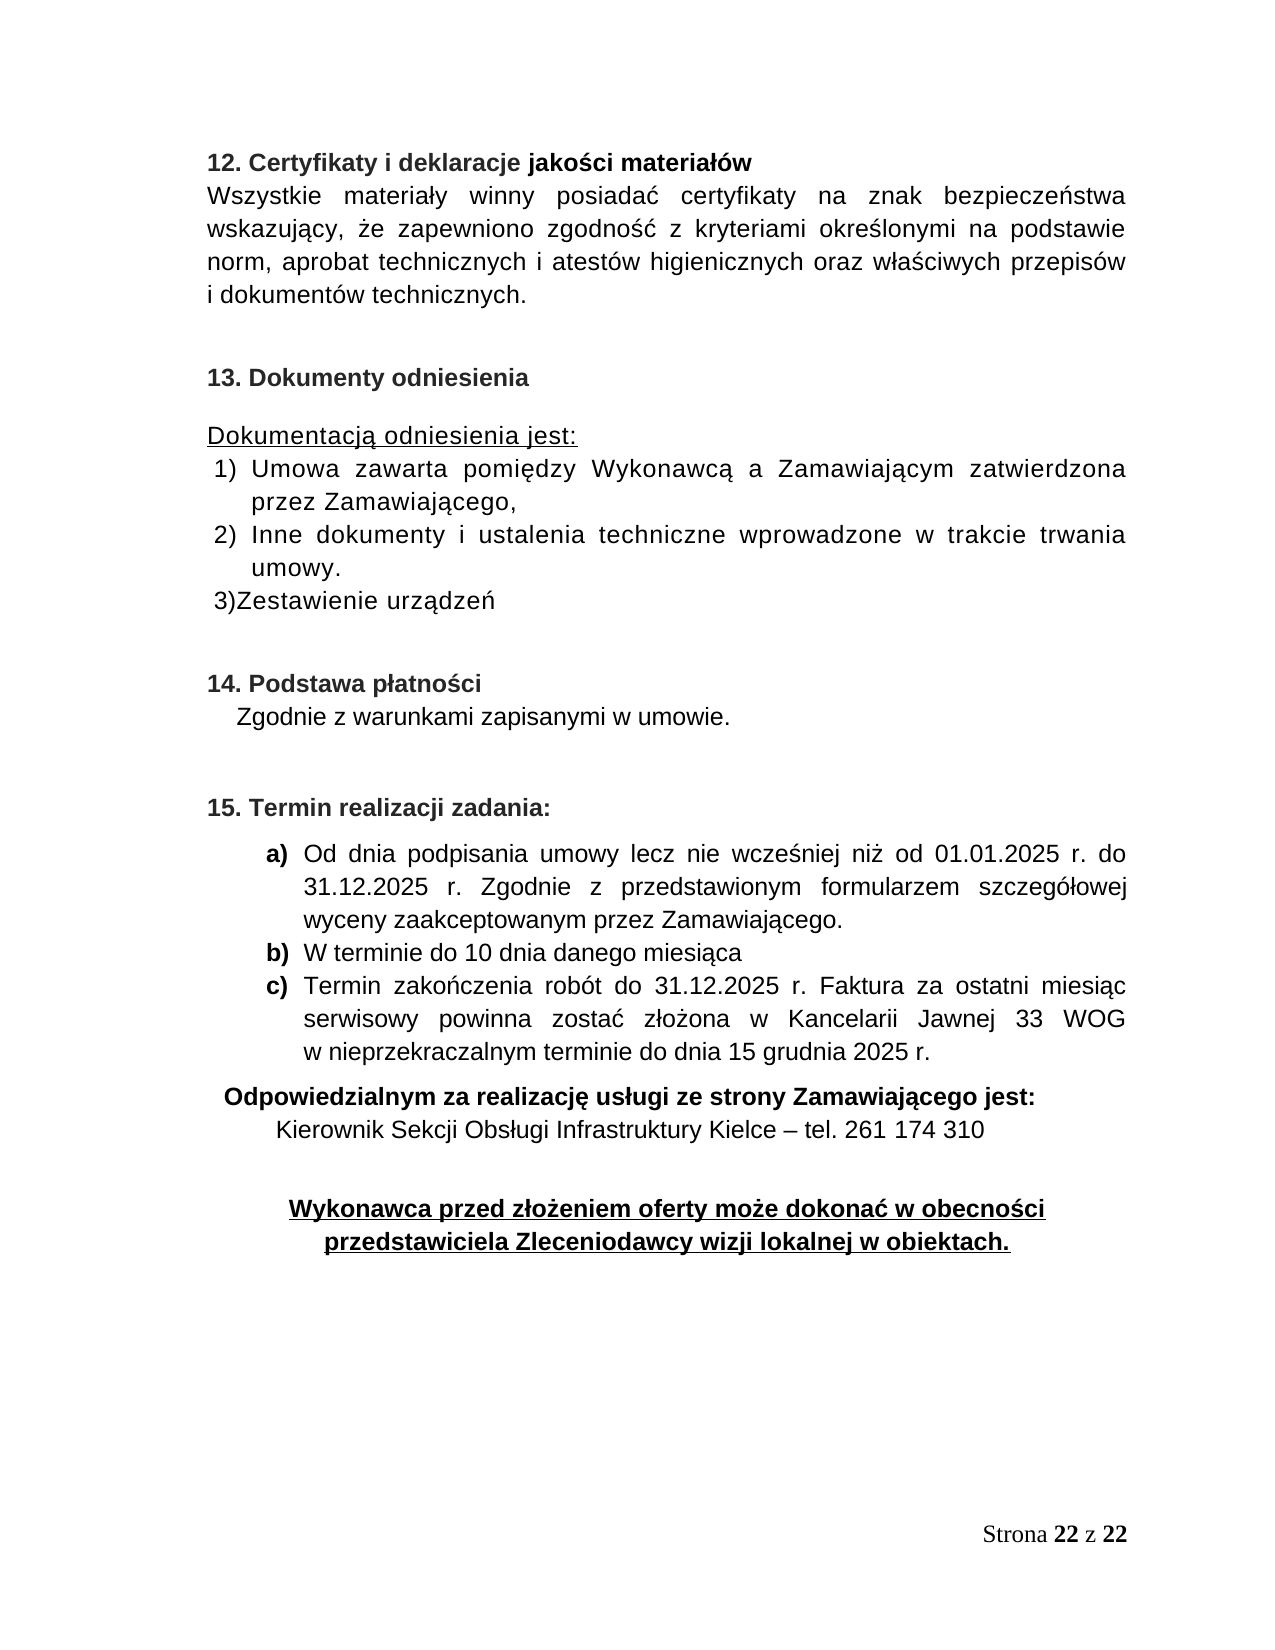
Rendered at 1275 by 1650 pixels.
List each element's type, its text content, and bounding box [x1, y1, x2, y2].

text Dokumentacją odniesienia jest: [207, 421, 1127, 449]
subtitle 14. Podstawa płatności [207, 669, 1127, 698]
list Termin zakończenia robót do 31.12.2025 r. Faktura za ostatni miesiąc serwisowy powinna zostać złożona w Kancelarii Jawnej 33 WOG w nieprzekraczalnym terminie do dnia 15 grudnia 2025 r. [266, 971, 1127, 1065]
list Zestawienie urządzeń [214, 586, 1127, 615]
list Umowa zawarta pomiędzy Wykonawcą a Zamawiającym zatwierdzona przez Zamawiającego, [214, 454, 1127, 516]
list Od dnia podpisania umowy lecz nie wcześniej niż od 01.01.2025 r. do 31.12.2025 r. Zgodnie z przedstawionym formularzem szczegółowej wyceny zaakceptowanym przez Zamawiającego. [266, 838, 1127, 933]
list Inne dokumenty i ustalenia techniczne wprowadzone w trakcie trwania umowy. [214, 520, 1127, 582]
text Zgodnie z warunkami zapisanymi w umowie. [236, 702, 1127, 731]
text Wszystkie materiały winny posiadać certyfikaty na znak bezpieczeństwa wskazujący, że zapewniono zgodność z kryteriami określonymi na podstawie norm, aprobat technicznych i atestów higienicznych oraz właściwych przepisów i dokumentów technicznych. [207, 181, 1127, 308]
subtitle 12. Certyfikaty i deklaracje jakości materiałów [207, 148, 1127, 176]
subtitle 15. Termin realizacji zadania: [207, 793, 1127, 822]
list W terminie do 10 dnia danego miesiąca [266, 938, 1127, 966]
list Odpowiedzialnym za realizację usługi ze strony Zamawiającego jest: [133, 1082, 1127, 1111]
list Kierownik Sekcji Obsługi Infrastruktury Kielce – tel. 261 174 310 [133, 1115, 1127, 1144]
text Wykonawca przed złożeniem oferty może dokonać w obecności przedstawiciela Zleceniodawcy wizji lokalnej w obiektach. [207, 1194, 1127, 1256]
subtitle 13. Dokumenty odniesienia [207, 363, 1127, 392]
